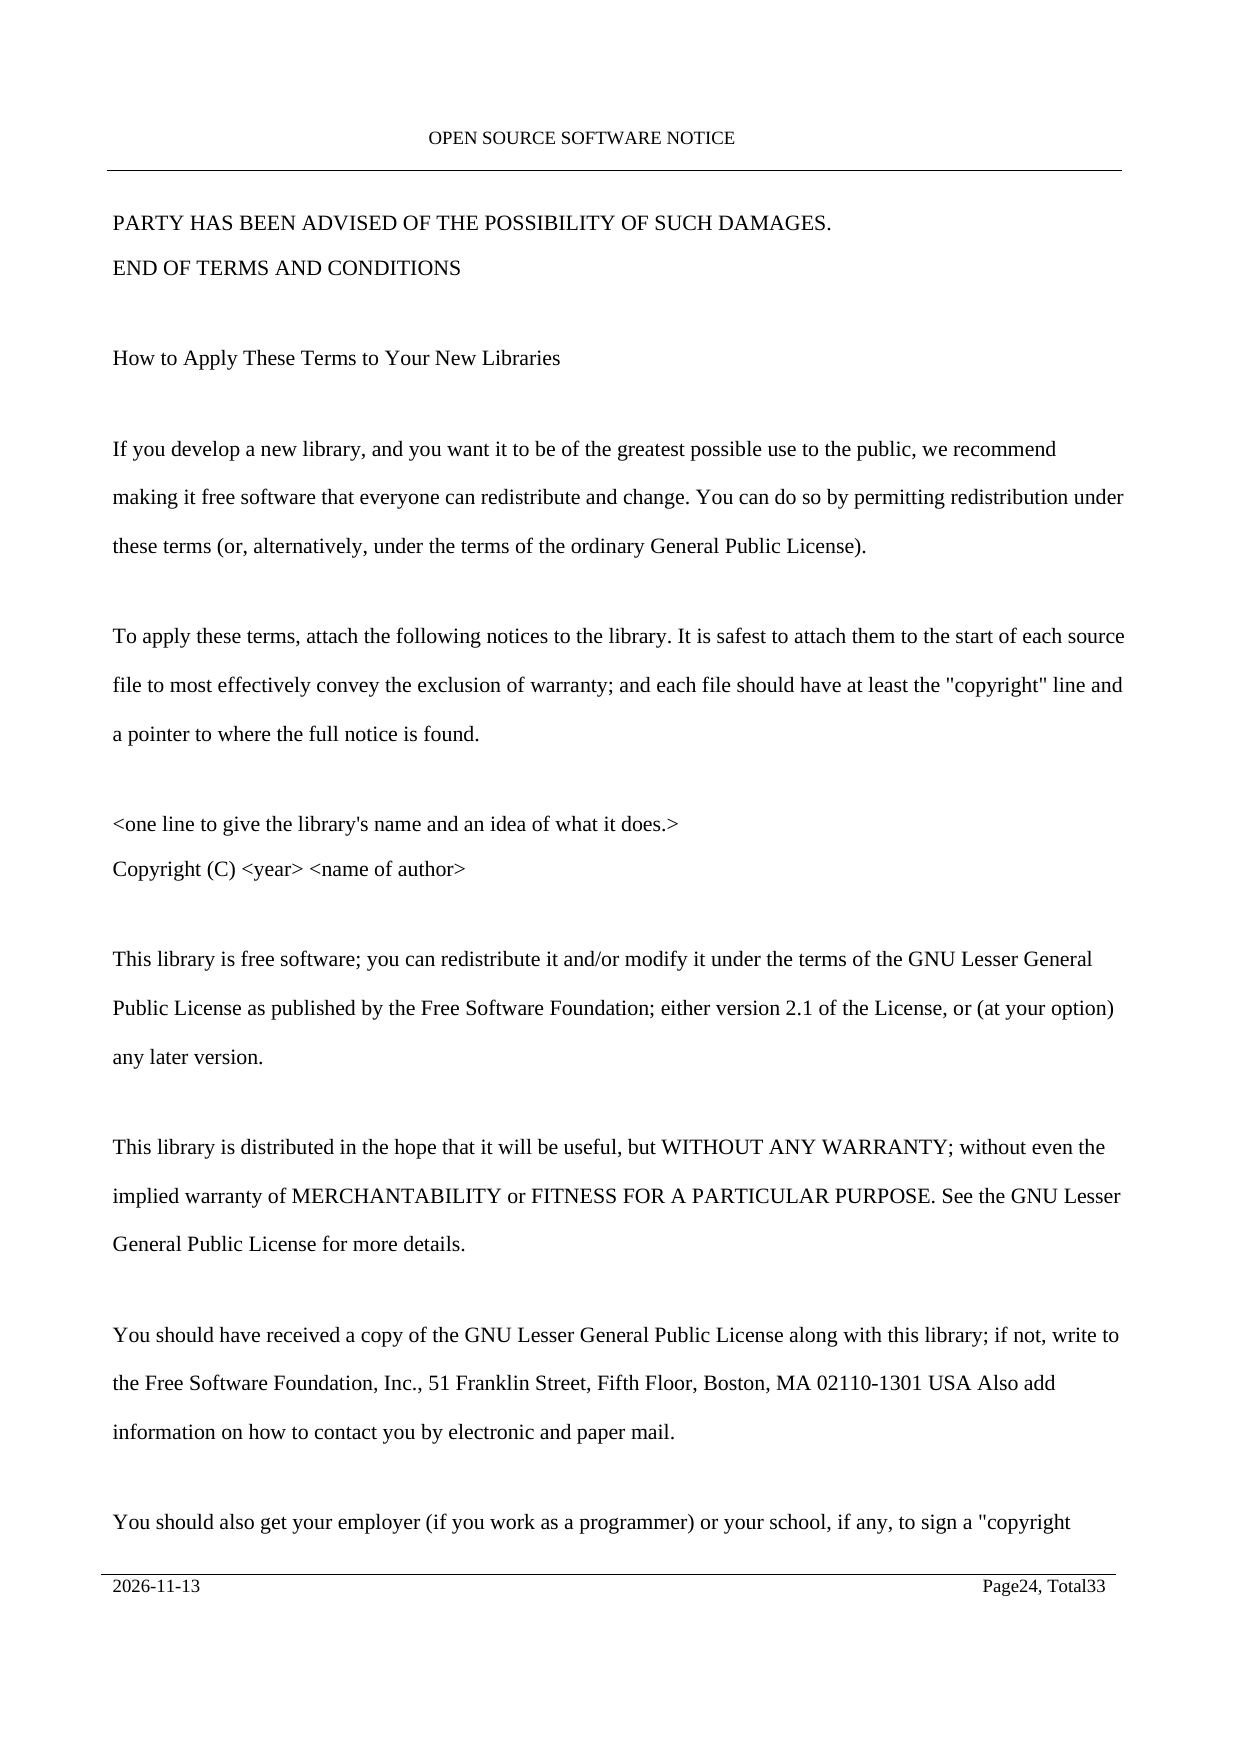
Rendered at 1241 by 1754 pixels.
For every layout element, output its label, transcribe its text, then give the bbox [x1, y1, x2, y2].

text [112, 1506, 1128, 1538]
text To apply these terms, attach the following notices to the library. It is safest to attach them to the start of each source file to most effectively convey the exclusion of warranty; and each file should have at least the "copyright" line and a pointer to where the full notice is found. [112, 619, 1128, 749]
text This library is distributed in the hope that it will be useful, but WITHOUT ANY WARRANTY; without even the implied warranty of MERCHANTABILITY or FITNESS FOR A PARTICULAR PURPOSE. See the GNU Lesser General Public License for more details. [112, 1130, 1128, 1260]
text If you develop a new library, and you want it to be of the greatest possible use to the public, we recommend making it free software that everyone can redistribute and change. You can do so by permitting redistribution under these terms (or, alternatively, under the terms of the ordinary General Public License). [112, 432, 1128, 562]
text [112, 206, 1128, 239]
text Copyright (C) <year> <name of author> [112, 852, 1128, 885]
text You should have received a copy of the GNU Lesser General Public License along with this library; if not, write to the Free Software Foundation, Inc., 51 Franklin Street, Fifth Floor, Boston, MA 02110-1301 USA Also add information on how to contact you by electronic and paper mail. [112, 1318, 1128, 1448]
text END OF TERMS AND CONDITIONS [112, 251, 1128, 284]
text This library is free software; you can redistribute it and/or modify it under the terms of the GNU Lesser General Public License as published by the Free Software Foundation; either version 2.1 of the License, or (at your option) any later version. [112, 943, 1128, 1073]
text <one line to give the library's name and an idea of what it does.> [112, 807, 1128, 840]
text How to Apply These Terms to Your New Libraries [112, 342, 1128, 374]
